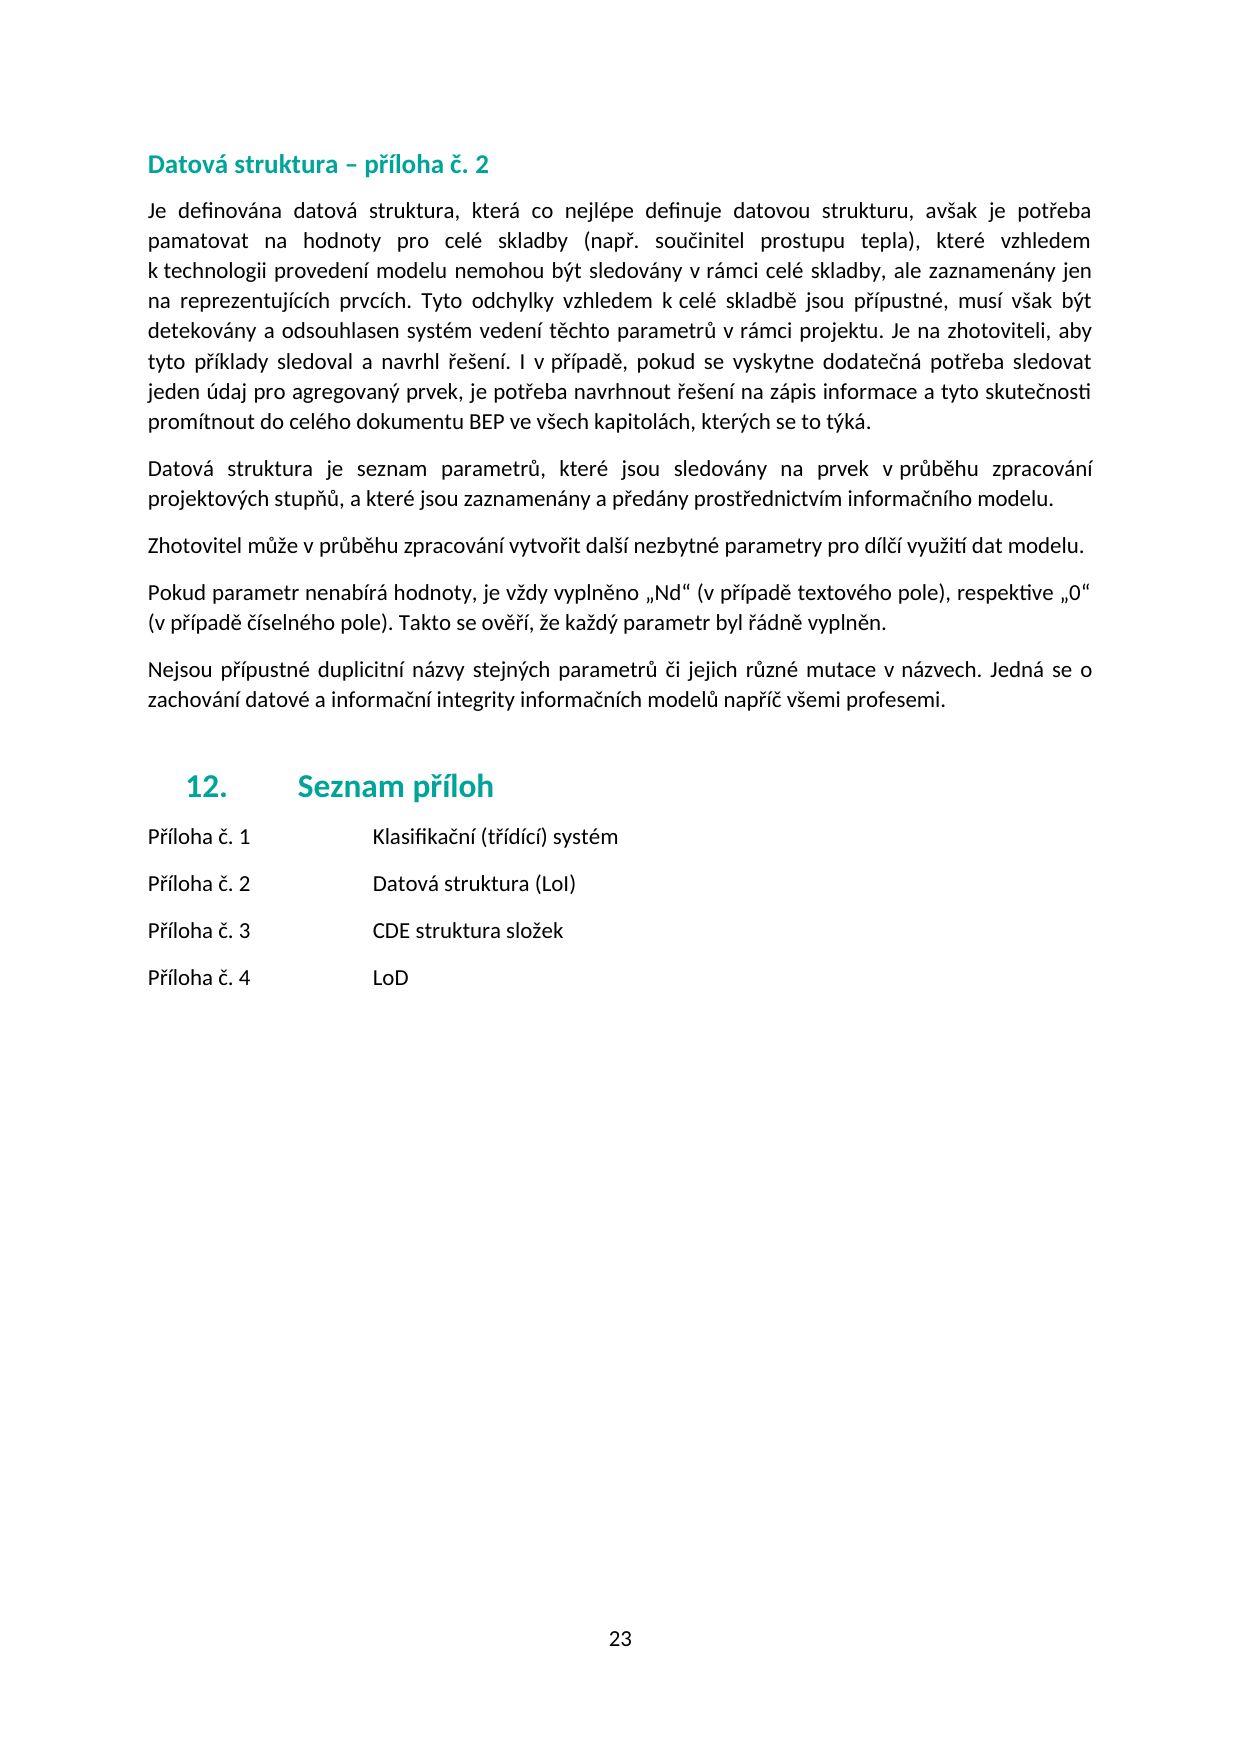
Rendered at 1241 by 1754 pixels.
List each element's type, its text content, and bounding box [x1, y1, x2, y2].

text Datová struktura je seznam parametrů, které jsou sledovány na prvek v průběhu zpracování projektových stupňů, a které jsou zaznamenány a předány prostřednictvím informačního modelu. [148, 454, 1093, 512]
subtitle Seznam příloh [185, 766, 1093, 806]
subtitle Datová struktura – příloha č. 2 [148, 148, 1093, 181]
text Pokud parametr nenabírá hodnoty, je vždy vyplněno „Nd“ (v případě textového pole), respektive „0“ (v případě číselného pole). Takto se ověří, že každý parametr byl řádně vyplněn. [148, 578, 1093, 636]
text Příloha č. 1 Klasifikační (třídící) systém [148, 822, 1093, 850]
text Je definována datová struktura, která co nejlépe definuje datovou strukturu, avšak je potřeba pamatovat na hodnoty pro celé skladby (např. součinitel prostupu tepla), které vzhledem k technologii provedení modelu nemohou být sledovány v rámci celé skladby, ale zaznamenány jen na reprezentujících prvcích. Tyto odchylky vzhledem k celé skladbě jsou přípustné, musí však být detekovány a odsouhlasen systém vedení těchto parametrů v rámci projektu. Je na zhotoviteli, aby tyto příklady sledoval a navrhl řešení. I v případě, pokud se vyskytne dodatečná potřeba sledovat jeden údaj pro agregovaný prvek, je potřeba navrhnout řešení na zápis informace a tyto skutečnosti promítnout do celého dokumentu BEP ve všech kapitolách, kterých se to týká. [148, 196, 1093, 435]
text Zhotovitel může v průběhu zpracování vytvořit další nezbytné parametry pro dílčí využití dat modelu. [148, 531, 1093, 559]
text Příloha č. 2 Datová struktura (LoI) [148, 869, 1093, 897]
text Nejsou přípustné duplicitní názvy stejných parametrů či jejich různé mutace v názvech. Jedná se o zachování datové a informační integrity informačních modelů napříč všemi profesemi. [148, 655, 1093, 713]
text Příloha č. 4 LoD [148, 963, 1093, 991]
text Příloha č. 3 CDE struktura složek [148, 916, 1093, 944]
